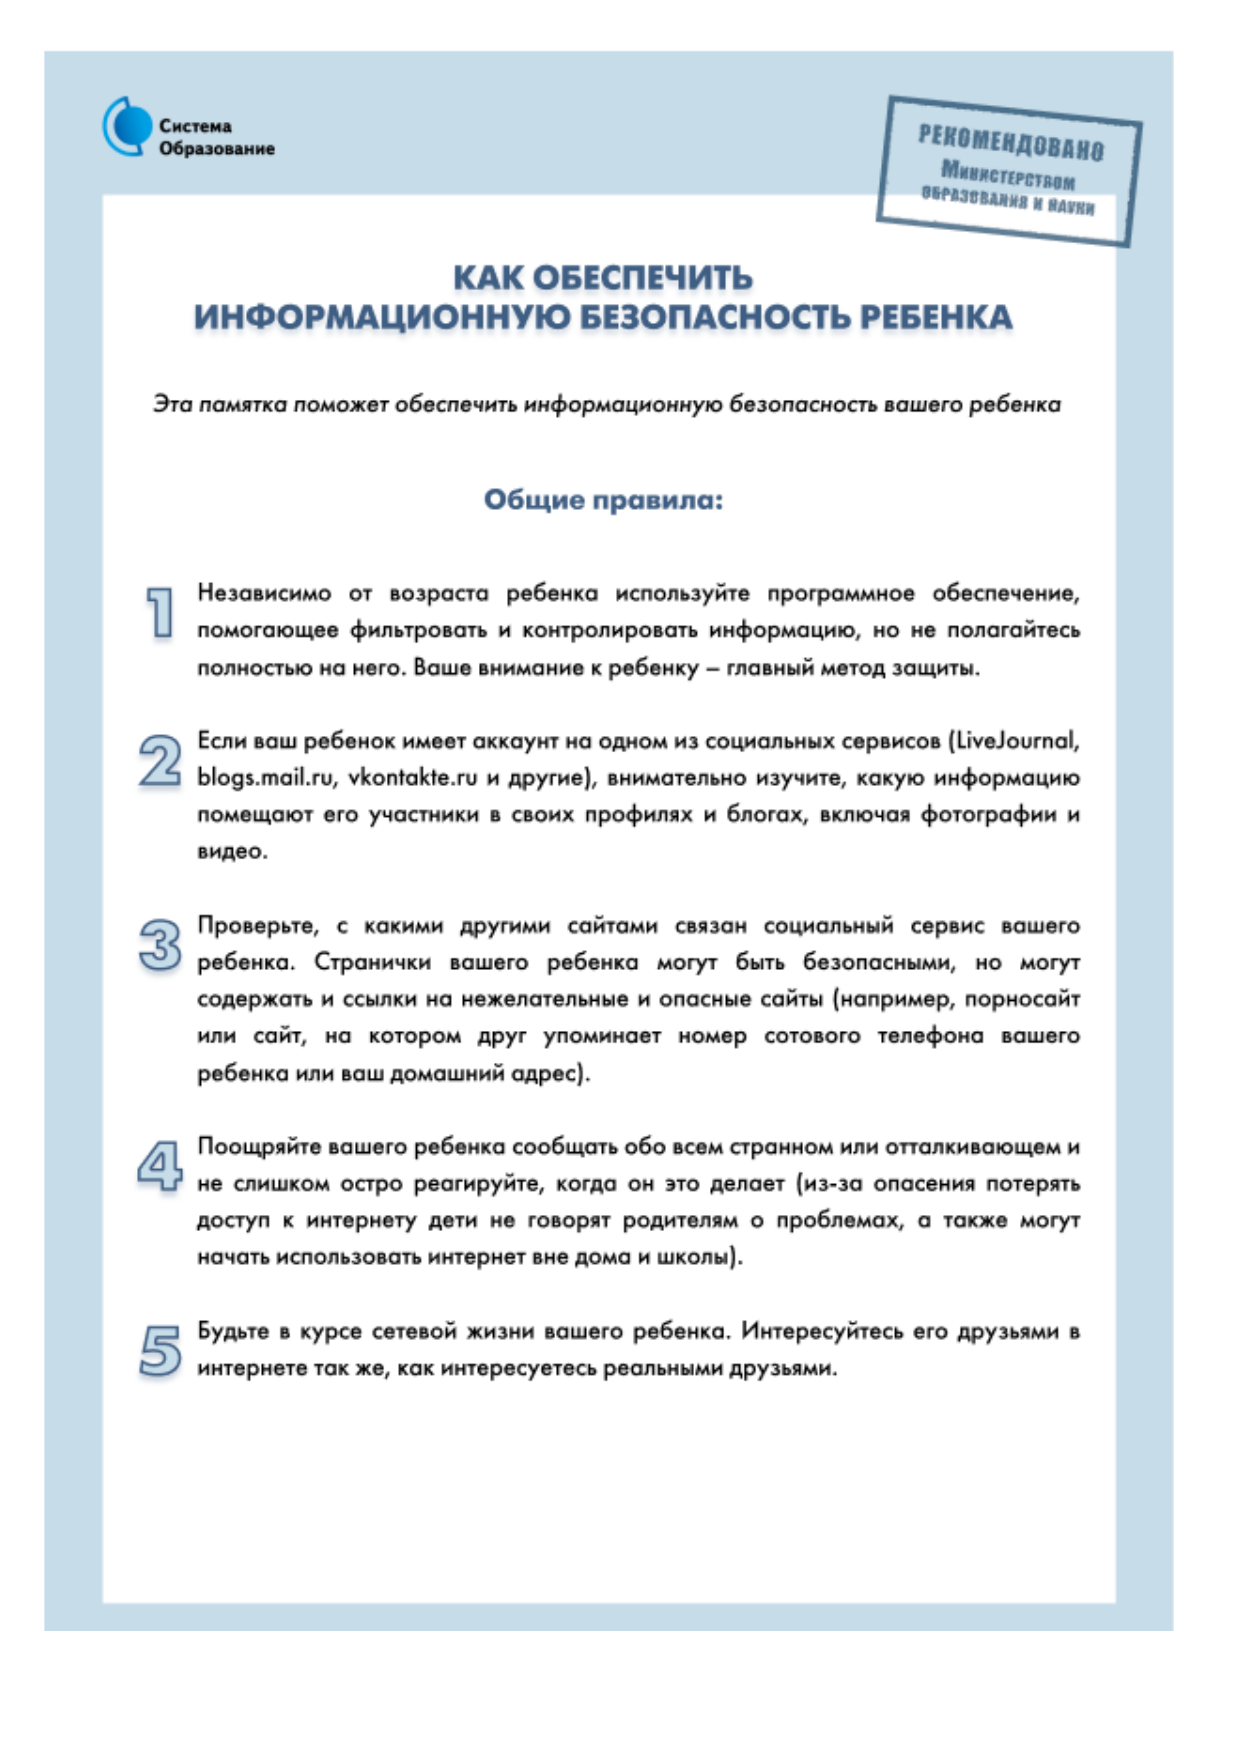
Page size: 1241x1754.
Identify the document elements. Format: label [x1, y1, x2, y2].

picture [44, 29, 1174, 1631]
